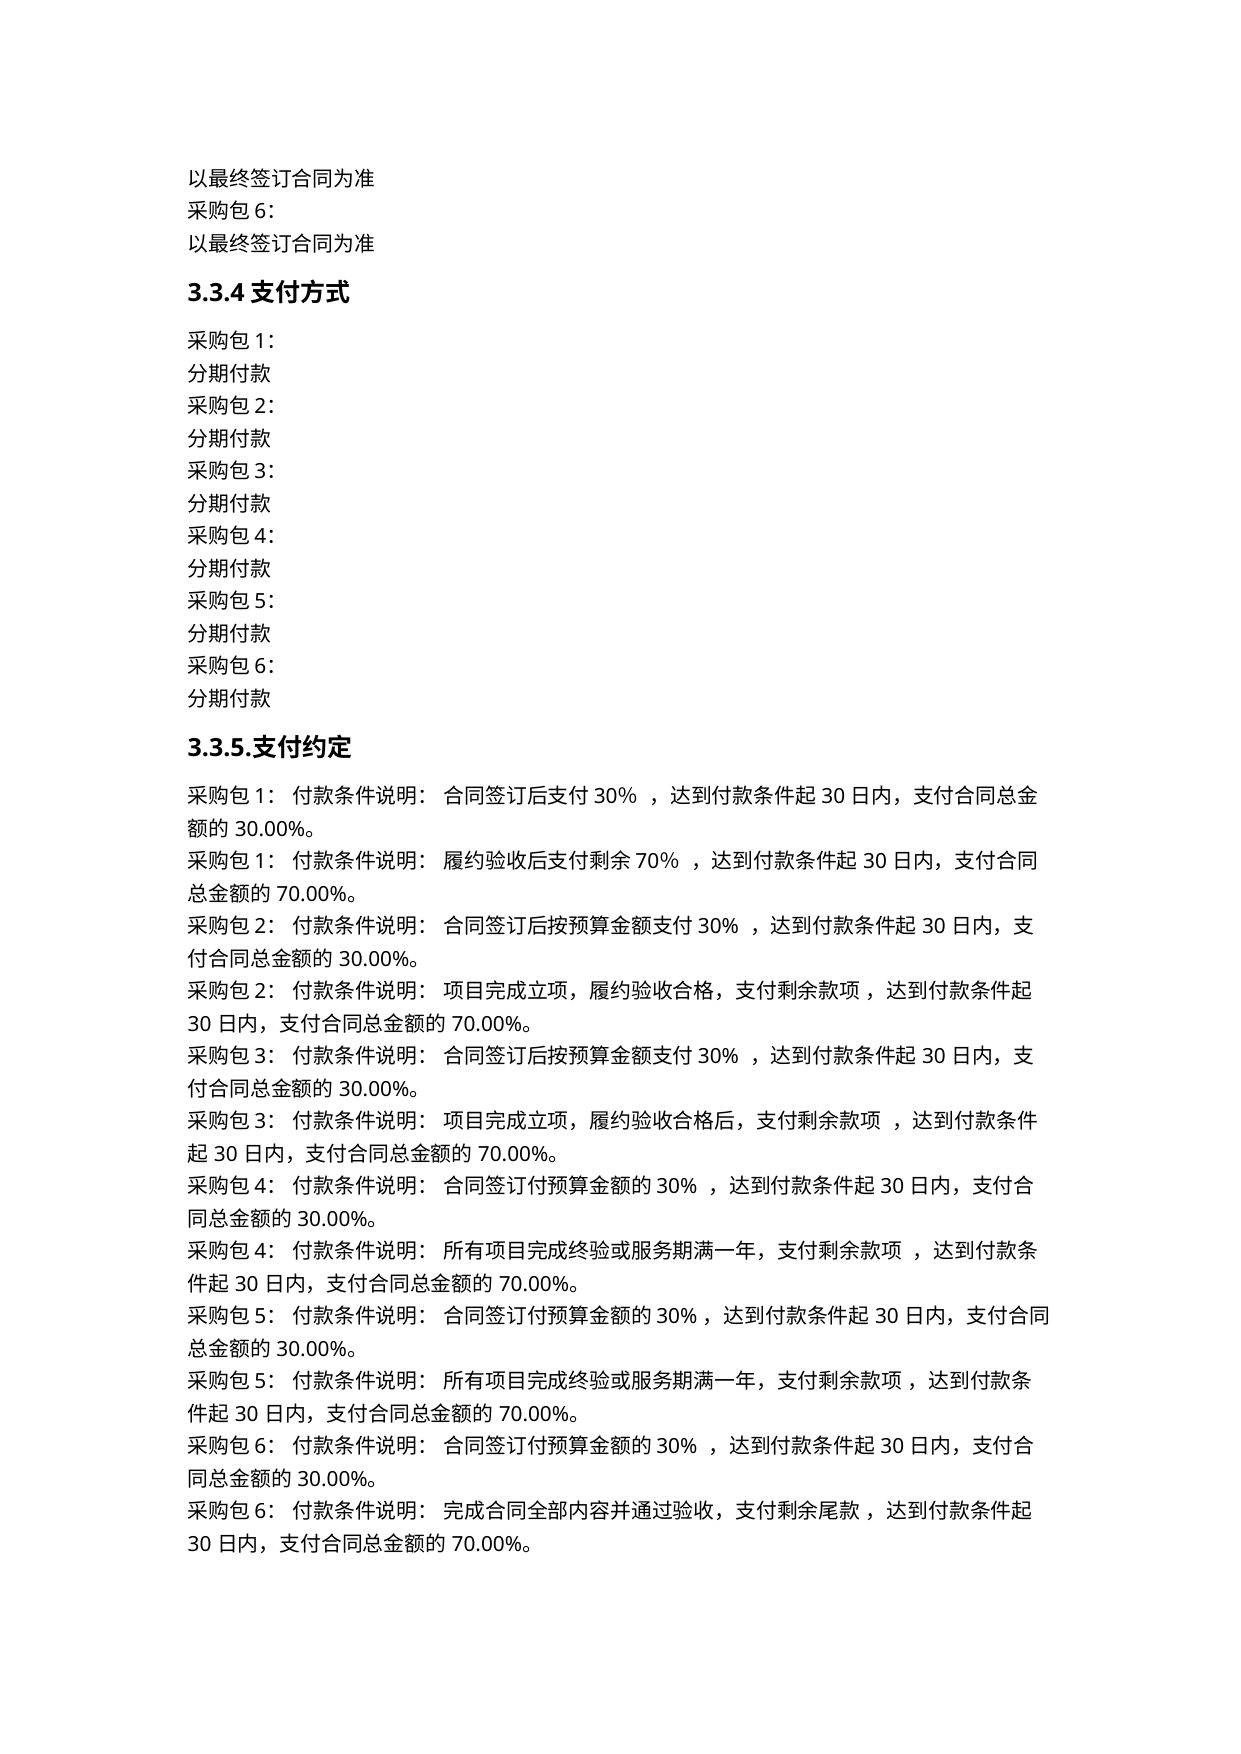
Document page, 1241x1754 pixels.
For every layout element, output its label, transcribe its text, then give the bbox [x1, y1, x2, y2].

text 采购包5： 付款条件说明： 合同签订付预算金额的30% ，达到付款条件起 30 日内，支付合同总金额的 30.00%。 [187, 1299, 1053, 1364]
text 分期付款 [187, 682, 1053, 714]
text 采购包5： 付款条件说明： 所有项目完成终验或服务期满一年，支付剩余款项 ，达到付款条件起 30 日内，支付合同总金额的 70.00%。 [187, 1364, 1053, 1429]
text 采购包4： [187, 519, 1053, 552]
text 以最终签订合同为准 [187, 227, 1053, 259]
text 采购包5： [187, 584, 1053, 617]
text 分期付款 [187, 552, 1053, 584]
text 采购包6： [187, 649, 1053, 682]
text 采购包2： 付款条件说明： 合同签订后按预算金额支付30% ，达到付款条件起 30 日内，支付合同总金额的 30.00%。 [187, 909, 1053, 974]
text 采购包3： 付款条件说明： 合同签订后按预算金额支付30% ，达到付款条件起 30 日内，支付合同总金额的 30.00%。 [187, 1039, 1053, 1104]
text 分期付款 [187, 422, 1053, 454]
text 分期付款 [187, 617, 1053, 649]
text 以最终签订合同为准 [187, 162, 1053, 194]
text 分期付款 [187, 487, 1053, 519]
text 采购包2： 付款条件说明： 项目完成立项，履约验收合格，支付剩余款项 ，达到付款条件起 30 日内，支付合同总金额的 70.00%。 [187, 974, 1053, 1039]
text 采购包4： 付款条件说明： 合同签订付预算金额的30% ，达到付款条件起 30 日内，支付合同总金额的 30.00%。 [187, 1169, 1053, 1234]
text 采购包2： [187, 389, 1053, 422]
text 采购包1： 付款条件说明： 合同签订后支付30％ ，达到付款条件起 30 日内，支付合同总金额的 30.00%。 [187, 779, 1053, 844]
text 分期付款 [187, 357, 1053, 389]
text 采购包4： 付款条件说明： 所有项目完成终验或服务期满一年，支付剩余款项 ，达到付款条件起 30 日内，支付合同总金额的 70.00%。 [187, 1234, 1053, 1299]
text 3.3.5.支付约定 [187, 714, 1053, 779]
text 3.3.4支付方式 [187, 259, 1053, 324]
text 采购包6： 付款条件说明： 合同签订付预算金额的30% ，达到付款条件起 30 日内，支付合同总金额的 30.00%。 [187, 1429, 1053, 1494]
text 采购包3： 付款条件说明： 项目完成立项，履约验收合格后，支付剩余款项 ，达到付款条件起 30 日内，支付合同总金额的 70.00%。 [187, 1104, 1053, 1169]
text 采购包6： [187, 194, 1053, 227]
text 采购包3： [187, 454, 1053, 487]
text 采购包6： 付款条件说明： 完成合同全部内容并通过验收，支付剩余尾款 ，达到付款条件起 30 日内，支付合同总金额的 70.00%。 [187, 1494, 1053, 1559]
text 采购包1： 付款条件说明： 履约验收后支付剩余70％ ，达到付款条件起 30 日内，支付合同总金额的 70.00%。 [187, 844, 1053, 909]
text 采购包1： [187, 324, 1053, 357]
